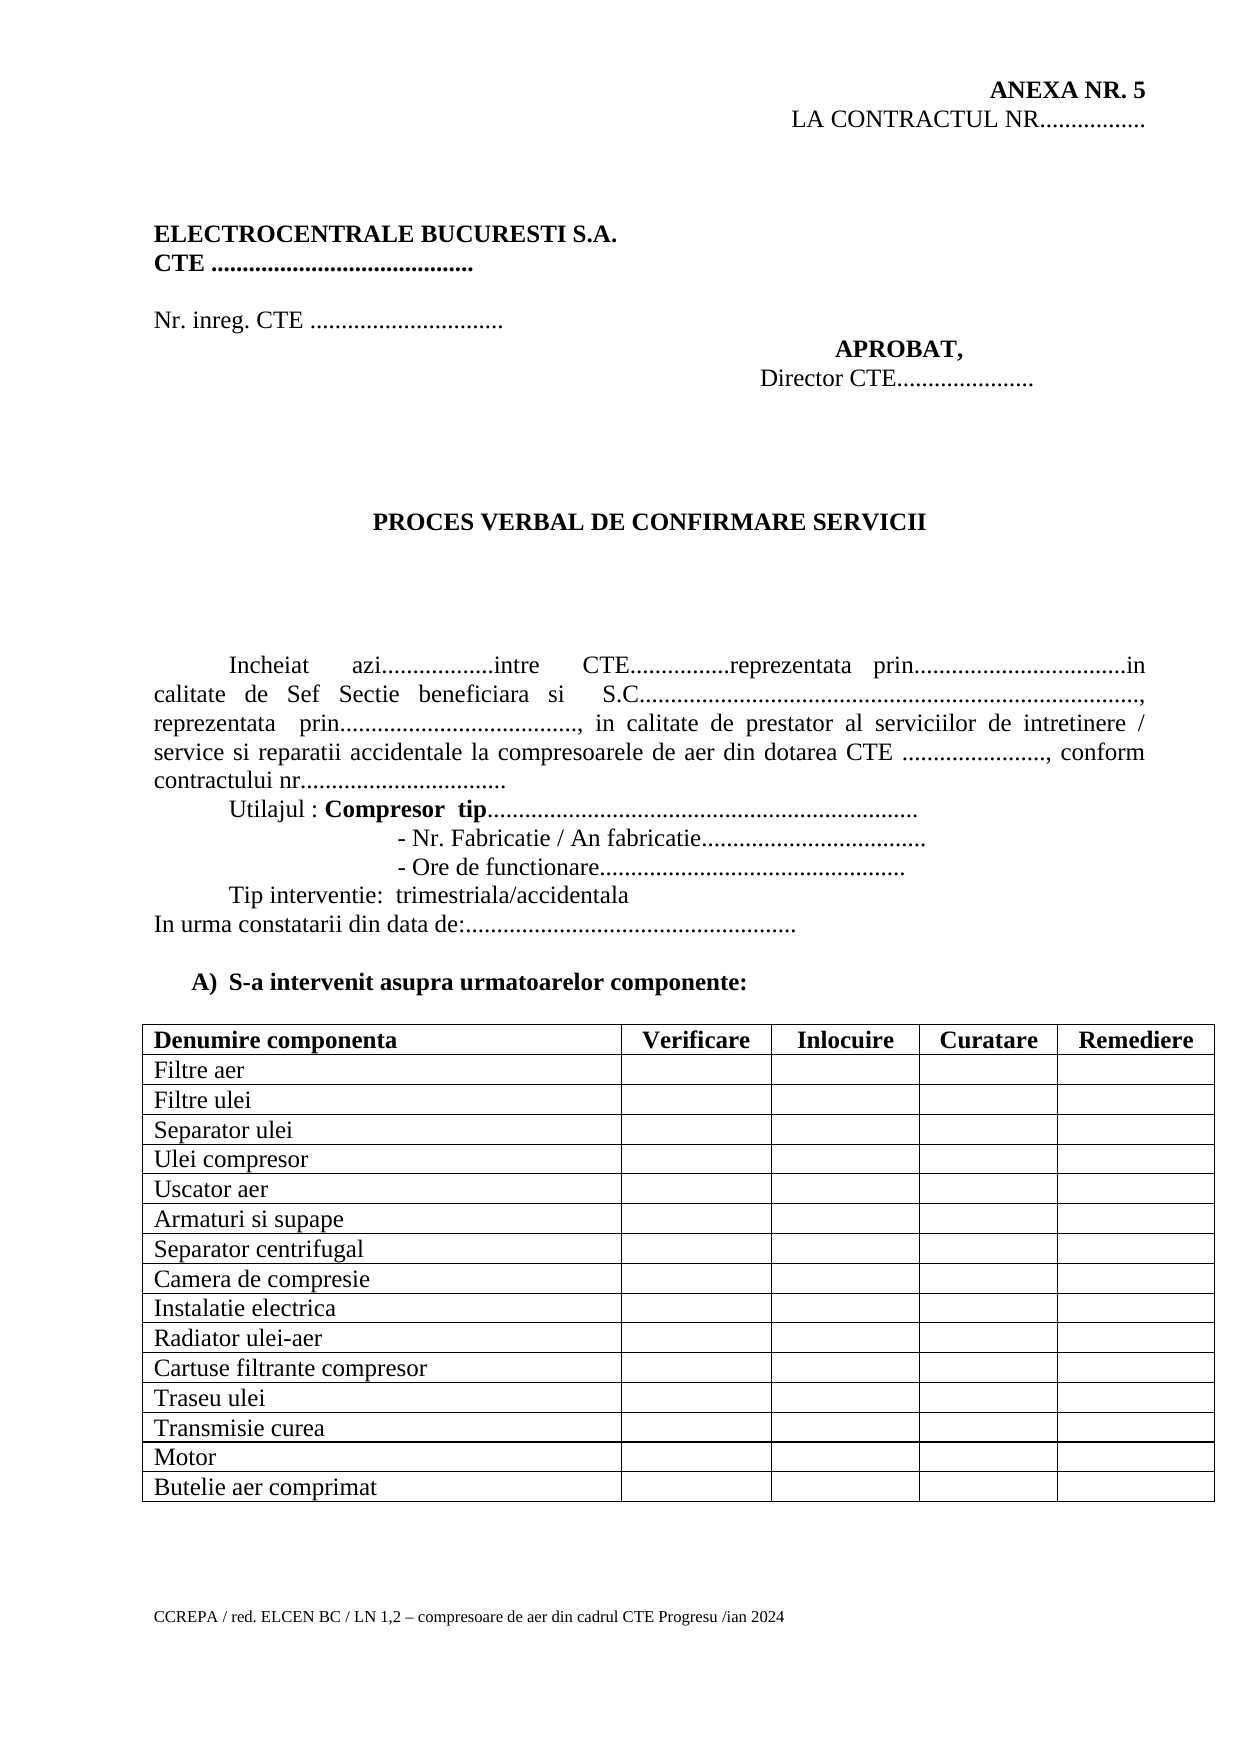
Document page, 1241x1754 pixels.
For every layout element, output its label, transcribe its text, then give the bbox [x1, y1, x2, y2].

text Tip interventie: trimestriala/accidentala [153, 881, 1146, 909]
table_cell [622, 1443, 771, 1471]
table_cell [920, 1294, 1057, 1322]
table_cell [622, 1323, 771, 1352]
table_header Inlocuire [772, 1025, 919, 1054]
table_cell [622, 1115, 771, 1143]
table_cell [1058, 1085, 1214, 1114]
table_cell [920, 1055, 1057, 1084]
table_cell [920, 1234, 1057, 1263]
table_cell [772, 1204, 919, 1233]
table_cell [920, 1204, 1057, 1233]
table_cell [1058, 1294, 1214, 1322]
table_cell [920, 1085, 1057, 1114]
text ELECTROCENTRALE BUCURESTI S.A. [153, 219, 1146, 248]
table_cell [772, 1323, 919, 1352]
text - Nr. Fabricatie / An fabricatie.................................... [153, 823, 1146, 852]
list S-a intervenit asupra urmatoarelor componente: [191, 967, 1146, 996]
table_header Curatare [920, 1025, 1057, 1054]
table_cell [920, 1174, 1057, 1203]
table_cell Transmisie curea [143, 1413, 621, 1441]
table_cell [622, 1174, 771, 1203]
text In urma constatarii din data de:..................................................... [153, 909, 1146, 938]
text ANEXA NR. 5 [153, 76, 1146, 104]
table_cell [772, 1472, 919, 1501]
table_cell Ulei compresor [143, 1145, 621, 1173]
table_cell Cartuse filtrante compresor [143, 1353, 621, 1382]
table_cell [1058, 1234, 1214, 1263]
table_cell [622, 1055, 771, 1084]
table_cell [1058, 1204, 1214, 1233]
table_cell Motor [143, 1443, 621, 1471]
table_cell [772, 1234, 919, 1263]
table_cell Armaturi si supape [143, 1204, 621, 1233]
table_cell [1058, 1145, 1214, 1173]
table_cell [772, 1353, 919, 1382]
table_cell [1058, 1383, 1214, 1412]
table_header Verificare [622, 1025, 771, 1054]
table_cell [1058, 1323, 1214, 1352]
table_cell [1058, 1264, 1214, 1292]
table_cell [1058, 1115, 1214, 1143]
table_cell [772, 1413, 919, 1441]
table_cell [920, 1353, 1057, 1382]
table_cell [920, 1264, 1057, 1292]
table_cell Radiator ulei-aer [143, 1323, 621, 1352]
table_cell [920, 1472, 1057, 1501]
text PROCES VERBAL DE CONFIRMARE SERVICII [153, 507, 1146, 536]
table_cell [622, 1264, 771, 1292]
table_cell [920, 1413, 1057, 1441]
text CTE .......................................... [153, 248, 1146, 277]
table_cell [622, 1294, 771, 1322]
table_cell [1058, 1174, 1214, 1203]
text Incheiat azi..................intre CTE................reprezentata prin..................................in calitate de Sef Sectie beneficiara si S.C................................................................................, reprezentata prin......................................, in calitate de prestator al serviciilor de intretinere / service si reparatii accidentale la compresoarele de aer din dotarea CTE ......................., conform contractului nr................................. [153, 651, 1146, 794]
table_cell [622, 1085, 771, 1114]
table_cell [1058, 1353, 1214, 1382]
table_cell [622, 1204, 771, 1233]
table_cell [772, 1264, 919, 1292]
table_cell [772, 1443, 919, 1471]
text Director CTE...................... [153, 363, 1146, 392]
table_cell [1058, 1055, 1214, 1084]
table_cell [920, 1443, 1057, 1471]
text LA CONTRACTUL NR................. [153, 104, 1146, 133]
table_cell [1058, 1443, 1214, 1471]
table_cell [920, 1115, 1057, 1143]
table_cell Separator ulei [143, 1115, 621, 1143]
table_cell [772, 1383, 919, 1412]
table_cell Separator centrifugal [143, 1234, 621, 1263]
table_cell Filtre aer [143, 1055, 621, 1084]
table_cell [920, 1145, 1057, 1173]
table_cell [772, 1174, 919, 1203]
table_cell [772, 1145, 919, 1173]
table_cell [622, 1145, 771, 1173]
table_cell Traseu ulei [143, 1383, 621, 1412]
table_header Remediere [1058, 1025, 1214, 1054]
table_cell [622, 1234, 771, 1263]
table_cell [622, 1353, 771, 1382]
text - Ore de functionare................................................. [153, 852, 1146, 881]
table_cell Instalatie electrica [143, 1294, 621, 1322]
table_header Denumire componenta [143, 1025, 621, 1054]
table_cell Butelie aer comprimat [143, 1472, 621, 1501]
table_cell [622, 1383, 771, 1412]
table_cell Camera de compresie [143, 1264, 621, 1292]
table_cell [1058, 1472, 1214, 1501]
table_cell [772, 1085, 919, 1114]
table_cell [622, 1472, 771, 1501]
table_cell [920, 1323, 1057, 1352]
table_cell [622, 1413, 771, 1441]
table_cell Uscator aer [143, 1174, 621, 1203]
table_cell [920, 1383, 1057, 1412]
text Nr. inreg. CTE ............................... [153, 306, 1146, 334]
table_cell [772, 1115, 919, 1143]
text Utilajul : Compresor tip..................................................................... [153, 794, 1146, 823]
table_cell Filtre ulei [143, 1085, 621, 1114]
table_cell [772, 1055, 919, 1084]
text APROBAT, [153, 334, 1146, 363]
table_cell [772, 1294, 919, 1322]
table_cell [1058, 1413, 1214, 1441]
